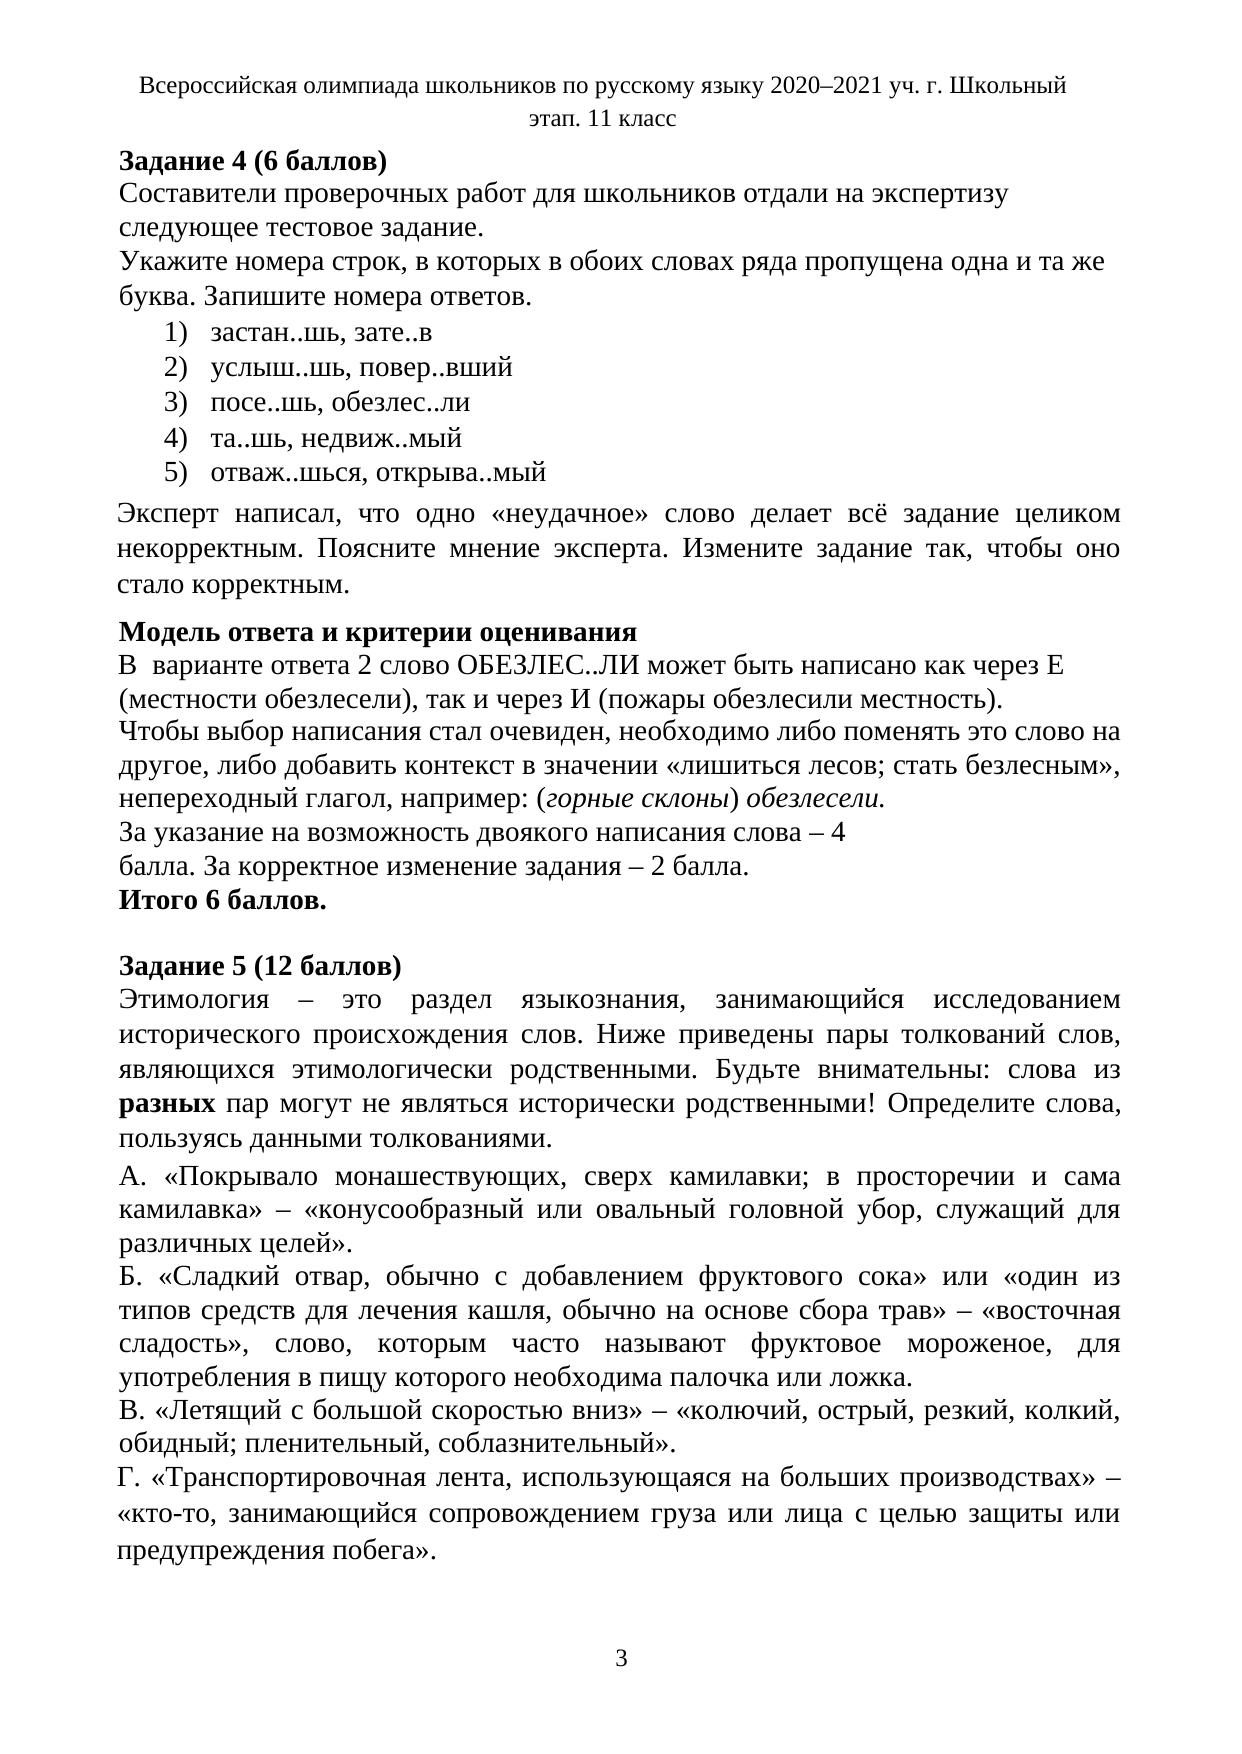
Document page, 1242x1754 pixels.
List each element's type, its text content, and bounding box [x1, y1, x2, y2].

text Г. «Транспортировочная лента, использующаяся на больших производствах» – «кто-то, занимающийся сопровождением груза или лица с целью защиты или предупреждения побега». [117, 1459, 1122, 1566]
text Укажите номера строк, в которых в обоих словах ряда пропущена одна и та же буква. Запишите номера ответов. [119, 243, 1122, 312]
list посе..шь, обезлес..ли [163, 384, 1124, 418]
list отваж..шься, открыва..мый [163, 454, 1124, 488]
list застан..шь, зате..в [163, 314, 1124, 348]
list та..шь, недвиж..мый [163, 420, 1124, 453]
text Этимология – это раздел языкознания, занимающийся исследованием исторического происхождения слов. Ниже приведены пары толкований слов, являющихся этимологически родственными. Будьте внимательны: слова из разных пар могут не являться исторически родственными! Определите слова, пользуясь данными толкованиями. [119, 981, 1122, 1154]
list варианте ответа 2 слово ОБЕЗЛЕС..ЛИ может быть написано как через Е (местности обезлесели), так и через И (пожары обезлесили местность). [118, 647, 1122, 714]
text 3 [117, 1643, 1126, 1672]
list услыш..шь, повер..вший [163, 349, 1124, 382]
text За указание на возможность двоякого написания слова – 4 балла. За корректное изменение задания – 2 балла. [119, 814, 930, 881]
text Составители проверочных работ для школьников отдали на экспертизу следующее тестовое задание. [119, 176, 1124, 243]
text Задание 5 (12 баллов) [119, 948, 1124, 981]
text Задание 4 (6 баллов) [119, 143, 1124, 176]
text Эксперт написал, что одно «неудачное» слово делает всё задание целиком некорректным. Поясните мнение эксперта. Измените задание так, чтобы оно стало корректным. [117, 495, 1122, 600]
text Модель ответа и критерии оценивания [119, 614, 1124, 647]
text Б. «Сладкий отвар, обычно с добавлением фруктового сока» или «один из типов средств для лечения кашля, обычно на основе сбора трав» – «восточная сладость», слово, которым часто называют фруктовое мороженое, для употребления в пищу которого необходима палочка или ложка. [119, 1258, 1122, 1392]
text В. «Летящий с большой скоростью вниз» – «колючий, острый, резкий, колкий, обидный; пленительный, соблазнительный». [119, 1393, 1122, 1459]
text А. «Покрывало монашествующих, сверх камилавки; в просторечии и сама камилавка» – «конусообразный или овальный головной убор, служащий для различных целей». [119, 1158, 1122, 1258]
text Чтобы выбор написания стал очевиден, необходимо либо поменять это слово на другое, либо добавить контекст в значении «лишиться лесов; стать безлесным», непереходный глагол, например: (горные склоны) обезлесели. [119, 714, 1122, 814]
text Итого 6 баллов. [119, 882, 1124, 915]
text Всероссийская олимпиада школьников по русскому языку 2020–2021 уч. г. Школьный этап. 11 класс [117, 70, 1088, 132]
